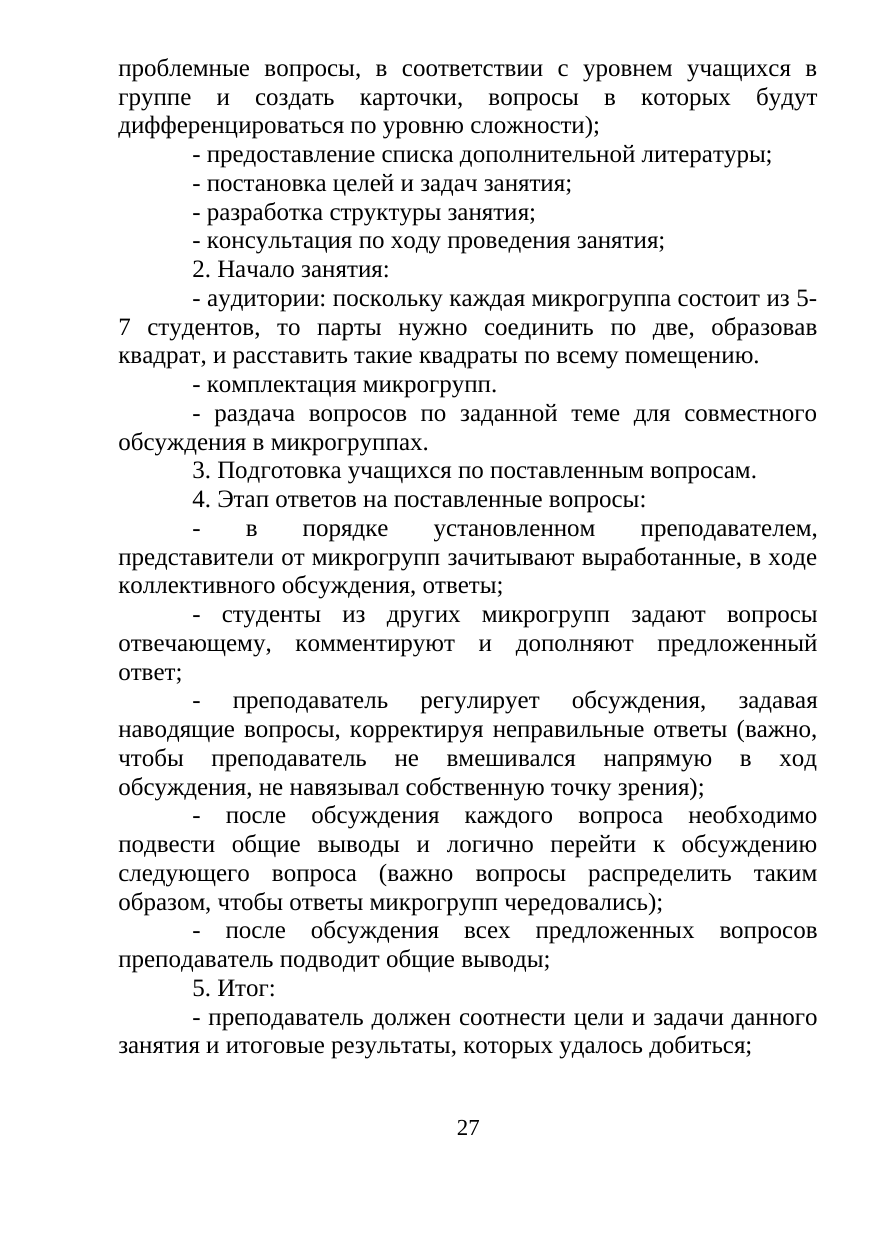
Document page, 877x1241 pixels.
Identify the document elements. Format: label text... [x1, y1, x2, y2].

text - раздача вопросов по заданной теме для совместного обсуждения в микрогруппах. [118, 398, 818, 456]
text 5. Итог: [118, 973, 818, 1002]
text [118, 53, 818, 139]
text - аудитории: поскольку каждая микрогруппа состоит из 5-7 студентов, то парты нужно соединить по две, образовав квадрат, и расставить такие квадраты по всему помещению. [118, 283, 818, 369]
text 2. Начало занятия: [118, 254, 818, 283]
text 3. Подготовка учащихся по поставленным вопросам. [118, 456, 818, 484]
text 4. Этап ответов на поставленные вопросы: [118, 484, 818, 513]
text - комплектация микрогрупп. [118, 369, 818, 398]
text - преподаватель регулирует обсуждения, задавая наводящие вопросы, корректируя неправильные ответы (важно, чтобы преподаватель не вмешивался напрямую в ход обсуждения, не навязывал собственную точку зрения); [118, 686, 818, 801]
text - преподаватель должен соотнести цели и задачи данного занятия и итоговые результаты, которых удалось добиться; [118, 1002, 818, 1059]
text - консультация по ходу проведения занятия; [118, 226, 818, 254]
text - предоставление списка дополнительной литературы; [118, 139, 818, 168]
text - после обсуждения каждого вопроса необходимо подвести общие выводы и логично перейти к обсуждению следующего вопроса (важно вопросы распределить таким образом, чтобы ответы микрогрупп чередовались); [118, 801, 818, 916]
text - студенты из других микрогрупп задают вопросы отвечающему, комментируют и дополняют предложенный ответ; [118, 599, 818, 686]
text - в порядке установленном преподавателем, представители от микрогрупп зачитывают выработанные, в ходе коллективного обсуждения, ответы; [118, 513, 818, 599]
text - после обсуждения всех предложенных вопросов преподаватель подводит общие выводы; [118, 916, 818, 973]
text - разработка структуры занятия; [118, 197, 818, 226]
text - постановка целей и задач занятия; [118, 168, 818, 197]
